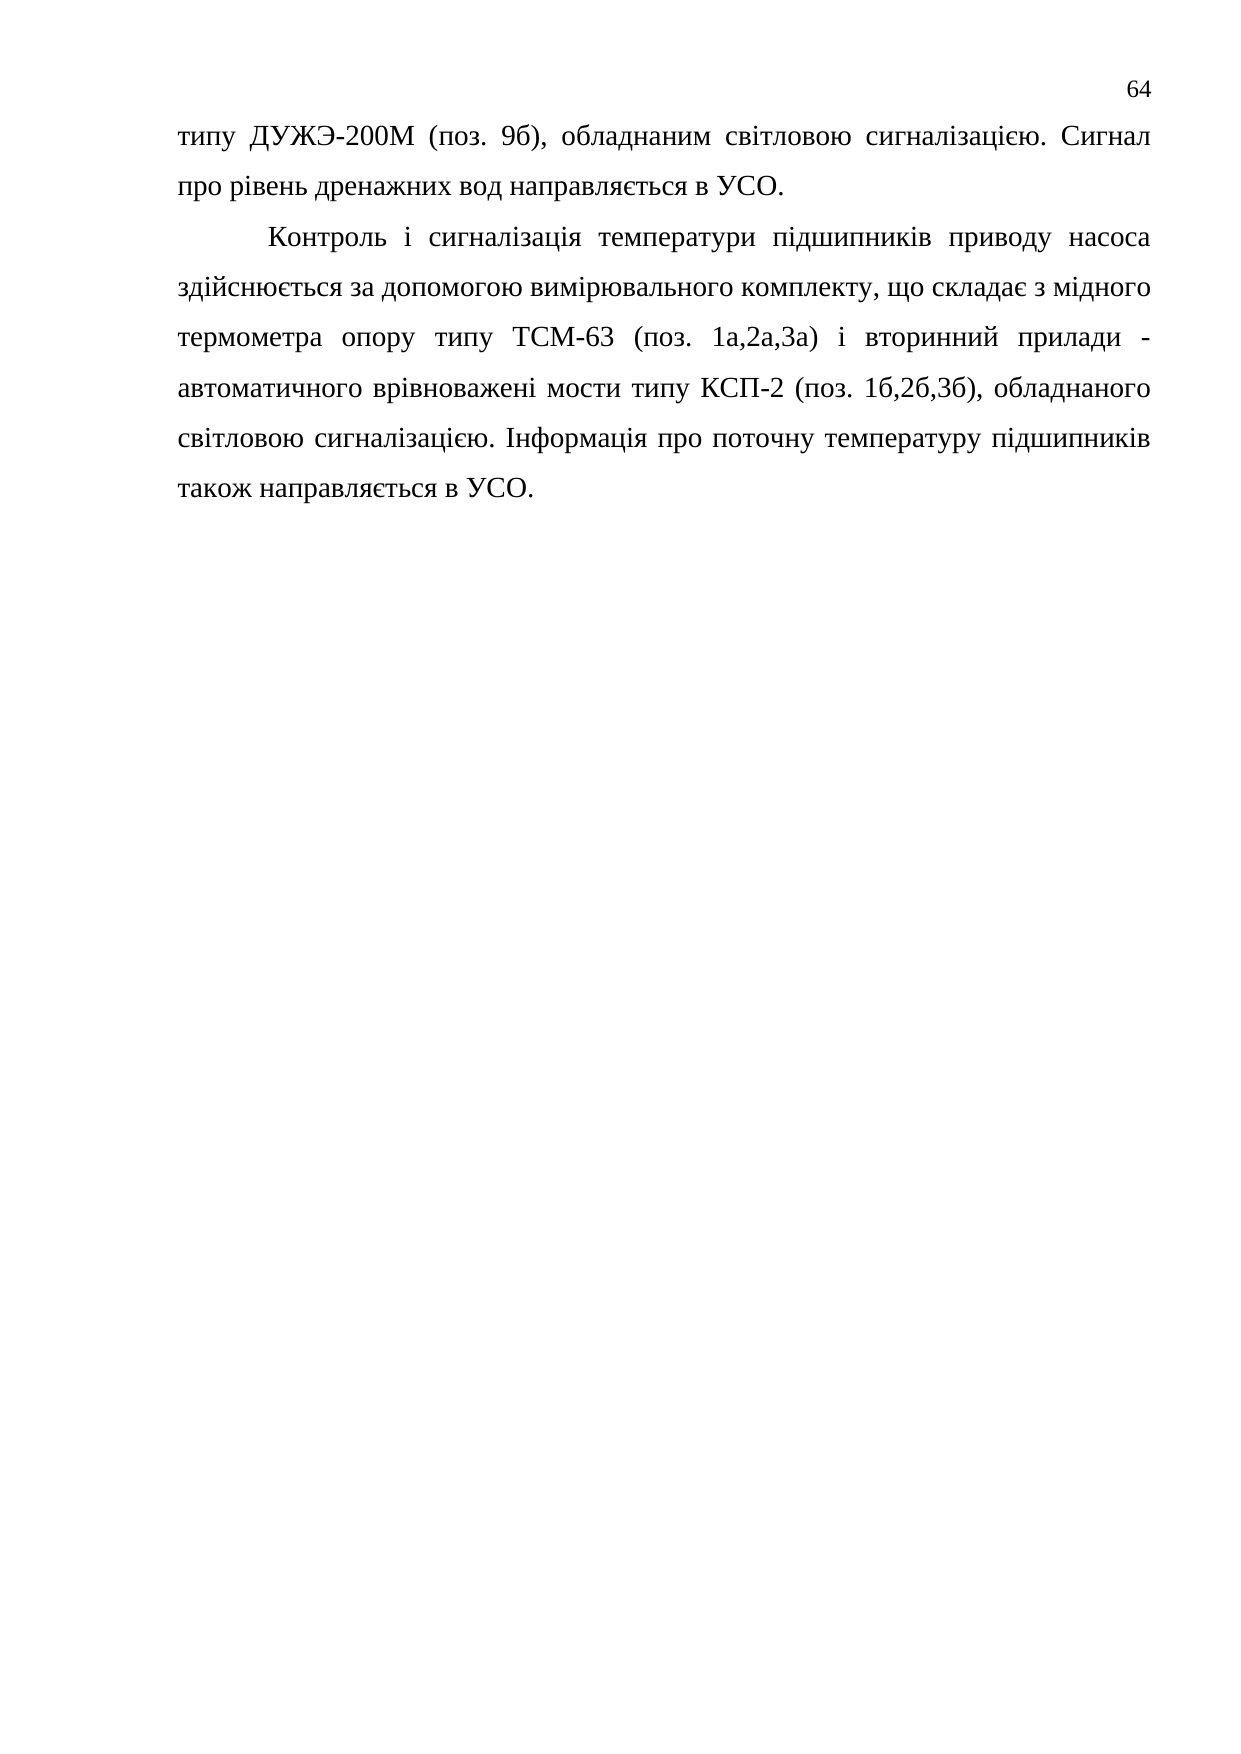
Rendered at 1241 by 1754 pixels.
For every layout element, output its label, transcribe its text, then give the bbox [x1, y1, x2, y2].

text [177, 118, 1152, 202]
text Контроль і сигналізація температури підшипників приводу насоса здійснюється за допомогою вимірювального комплекту, що складає з мідного термометра опору типу ТСМ-63 (поз. 1а,2а,3а) і вторинний прилади - автоматичного врівноважені мости типу КСП-2 (поз. 1б,2б,3б), обладнаного світловою сигналізацією. Інформація про поточну температуру підшипників також направляється в УСО. [177, 219, 1152, 504]
